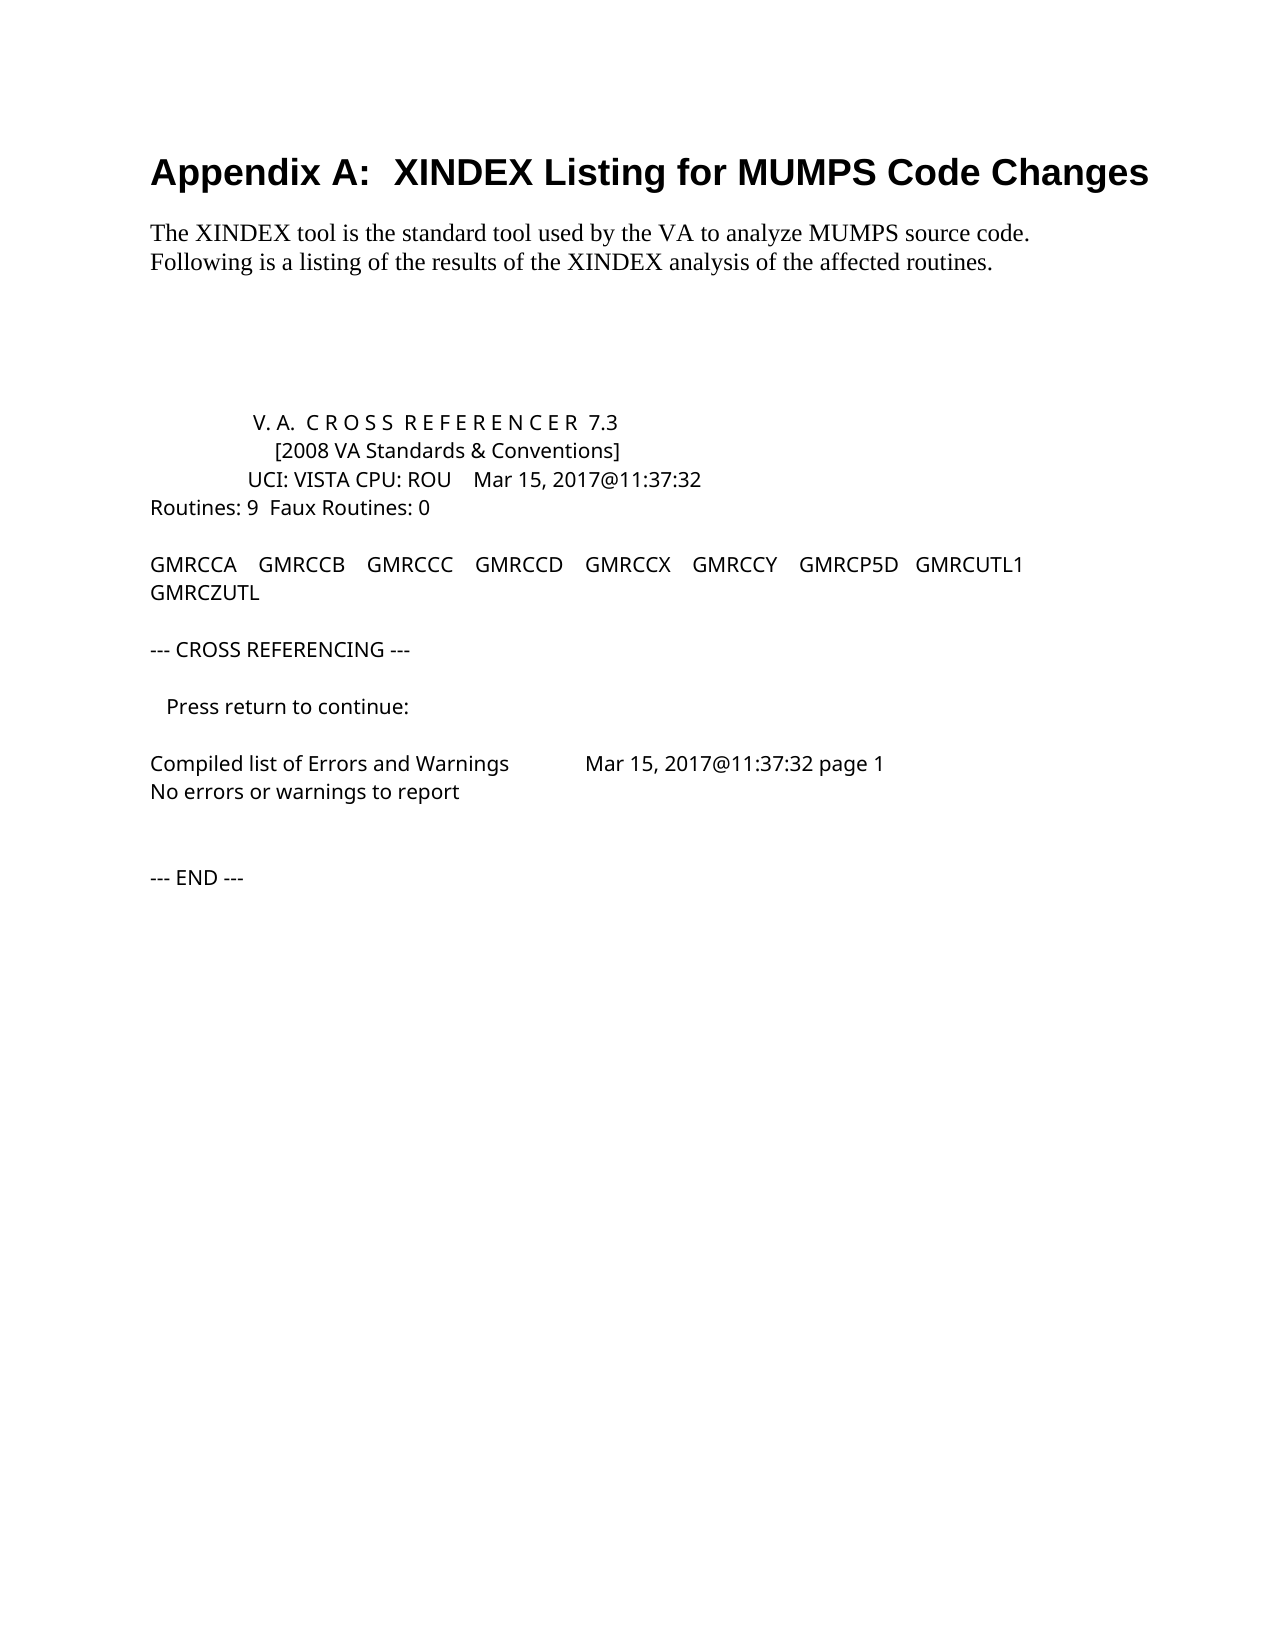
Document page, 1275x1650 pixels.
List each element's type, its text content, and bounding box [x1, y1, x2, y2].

text Compiled list of Errors and Warnings Mar 15, 2017@11:37:32 page 1 [150, 749, 1125, 777]
text [2008 VA Standards & Conventions] [150, 436, 1125, 465]
text The XINDEX tool is the standard tool used by the VA to analyze MUMPS source code. Following is a listing of the results of the XINDEX analysis of the affected routines. [150, 218, 1125, 276]
text GMRCZUTL [150, 578, 1125, 607]
text GMRCCA GMRCCB GMRCCC GMRCCD GMRCCX GMRCCY GMRCP5D GMRCUTL1 [150, 550, 1125, 578]
text --- END --- [150, 863, 1125, 891]
text XINDEX Listing for MUMPS Code Changes [150, 150, 1153, 193]
text V. A. C R O S S R E F E R E N C E R 7.3 [150, 408, 1125, 436]
text Press return to continue: [150, 692, 1125, 721]
text UCI: VISTA CPU: ROU Mar 15, 2017@11:37:32 [150, 465, 1125, 493]
text No errors or warnings to report [150, 777, 1125, 806]
text --- CROSS REFERENCING --- [150, 635, 1125, 664]
text Routines: 9 Faux Routines: 0 [150, 493, 1125, 522]
